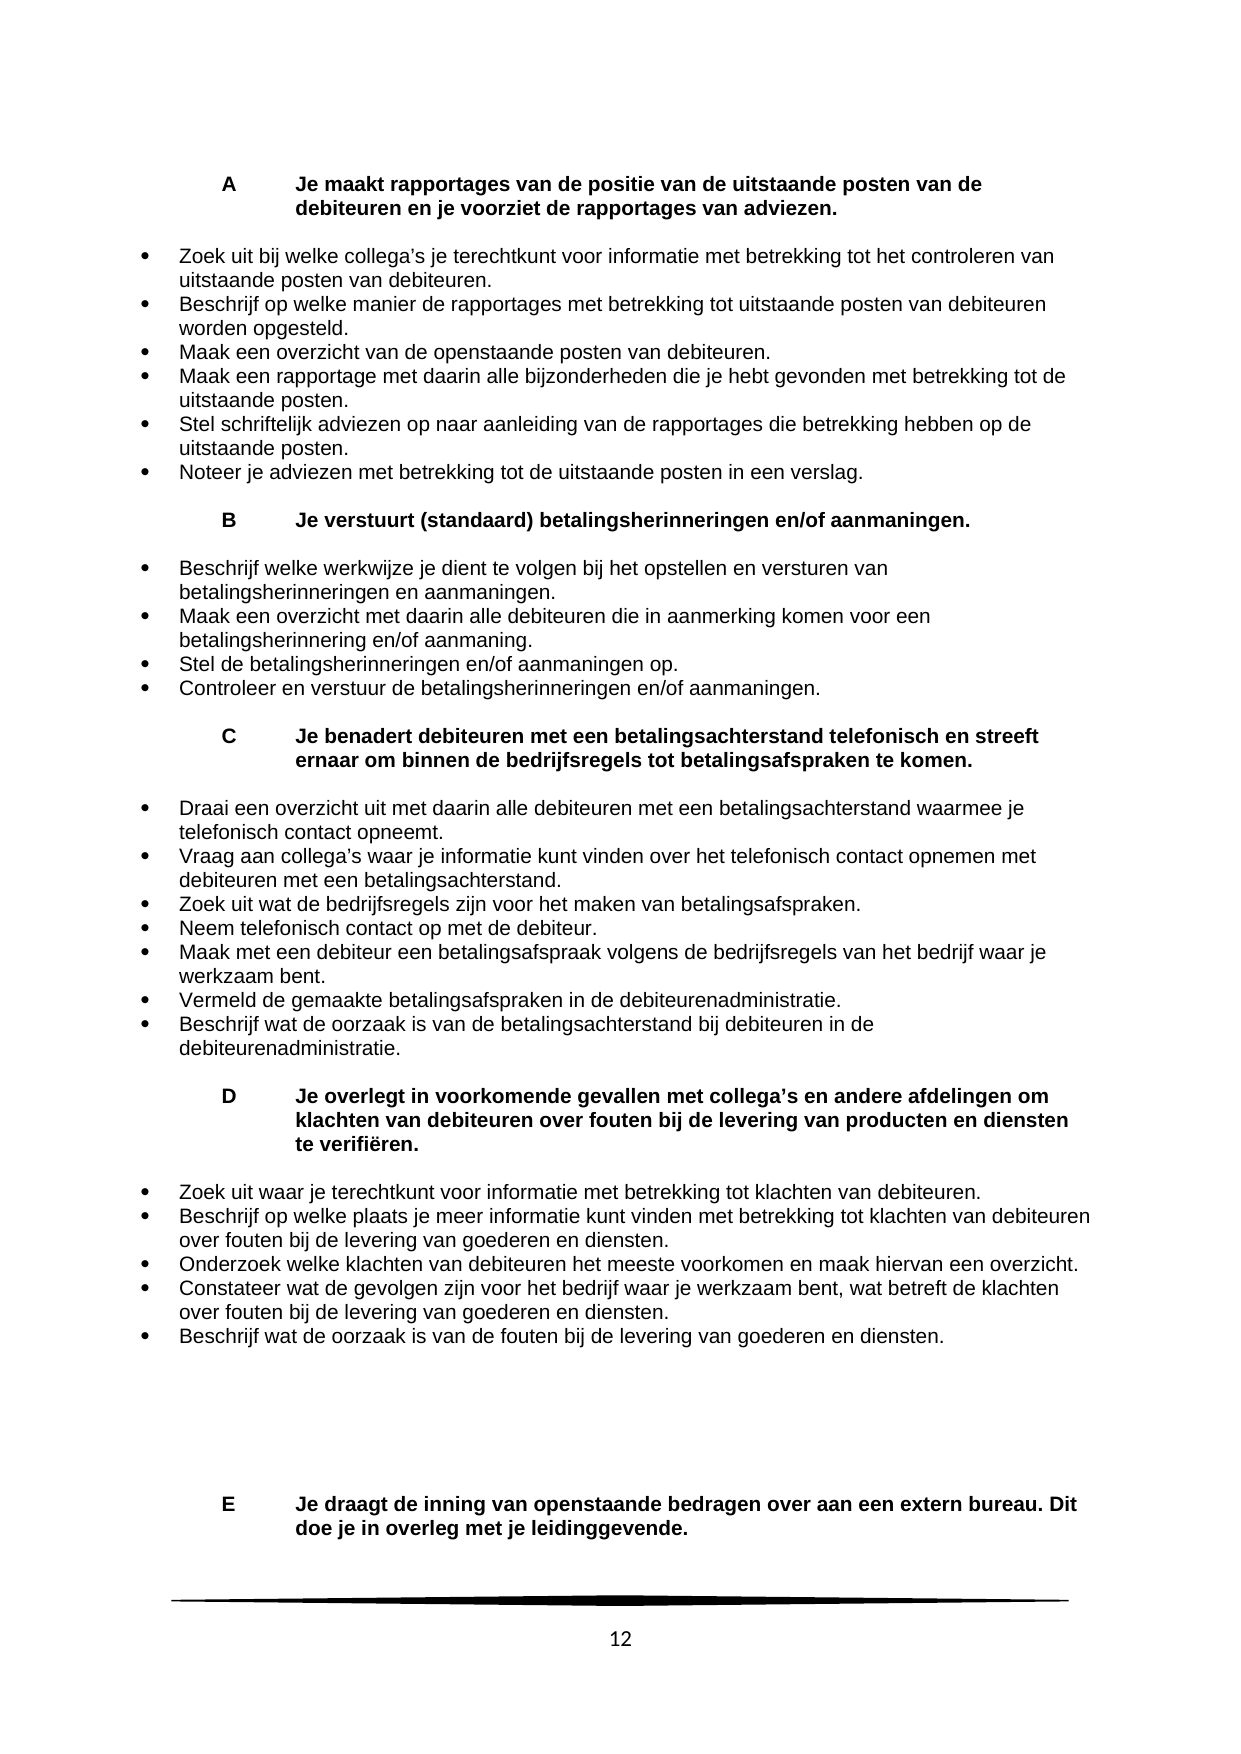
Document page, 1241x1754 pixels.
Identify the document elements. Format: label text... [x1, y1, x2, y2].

list Maak een rapportage met daarin alle bijzonderheden die je hebt gevonden met betrekking tot de uitstaande posten. [141, 363, 1093, 412]
list Beschrijf welke werkwijze je dient te volgen bij het opstellen en versturen van betalingsherinneringen en aanmaningen. [141, 556, 1093, 603]
list Beschrijf wat de oorzaak is van de fouten bij de levering van goederen en diensten. [141, 1324, 1093, 1348]
list Constateer wat de gevolgen zijn voor het bedrijf waar je werkzaam bent, wat betreft de klachten over fouten bij de levering van goederen en diensten. [141, 1276, 1093, 1324]
text D Je overlegt in voorkomende gevallen met collega’s en andere afdelingen om klachten van debiteuren over fouten bij de levering van producten en diensten te verifiëren. [221, 1084, 1093, 1156]
list Beschrijf op welke plaats je meer informatie kunt vinden met betrekking tot klachten van debiteuren over fouten bij de levering van goederen en diensten. [141, 1204, 1093, 1252]
list Stel de betalingsherinneringen en/of aanmaningen op. [141, 652, 1093, 676]
list Beschrijf wat de oorzaak is van de betalingsachterstand bij debiteuren in de debiteurenadministratie. [141, 1012, 1093, 1060]
list Vraag aan collega’s waar je informatie kunt vinden over het telefonisch contact opnemen met debiteuren met een betalingsachterstand. [141, 843, 1093, 892]
list Controleer en verstuur de betalingsherinneringen en/of aanmaningen. [141, 676, 1093, 700]
list Zoek uit bij welke collega’s je terechtkunt voor informatie met betrekking tot het controleren van uitstaande posten van debiteuren. [141, 243, 1093, 291]
list Noteer je adviezen met betrekking tot de uitstaande posten in een verslag. [141, 459, 1093, 484]
list Zoek uit wat de bedrijfsregels zijn voor het maken van betalingsafspraken. [141, 892, 1093, 916]
text A Je maakt rapportages van de positie van de uitstaande posten van de debiteuren en je voorziet de rapportages van adviezen. [221, 172, 1093, 219]
text B Je verstuurt (standaard) betalingsherinneringen en/of aanmaningen. [148, 508, 1093, 532]
list Neem telefonisch contact op met de debiteur. [141, 916, 1093, 940]
list Vermeld de gemaakte betalingsafspraken in de debiteurenadministratie. [141, 988, 1093, 1012]
text E Je draagt de inning van openstaande bedragen over aan een extern bureau. Dit doe je in overleg met je leidinggevende. [221, 1492, 1093, 1539]
list Onderzoek welke klachten van debiteuren het meeste voorkomen en maak hiervan een overzicht. [141, 1252, 1093, 1276]
list Beschrijf op welke manier de rapportages met betrekking tot uitstaande posten van debiteuren worden opgesteld. [141, 291, 1093, 339]
list Maak een overzicht van de openstaande posten van debiteuren. [141, 339, 1093, 363]
list Maak een overzicht met daarin alle debiteuren die in aanmerking komen voor een betalingsherinnering en/of aanmaning. [141, 603, 1093, 652]
list Maak met een debiteur een betalingsafspraak volgens de bedrijfsregels van het bedrijf waar je werkzaam bent. [141, 940, 1093, 988]
list Zoek uit waar je terechtkunt voor informatie met betrekking tot klachten van debiteuren. [141, 1179, 1093, 1204]
text C Je benadert debiteuren met een betalingsachterstand telefonisch en streeft ernaar om binnen de bedrijfsregels tot betalingsafspraken te komen. [221, 724, 1093, 772]
list Draai een overzicht uit met daarin alle debiteuren met een betalingsachterstand waarmee je telefonisch contact opneemt. [141, 796, 1093, 843]
list Stel schriftelijk adviezen op naar aanleiding van de rapportages die betrekking hebben op de uitstaande posten. [141, 412, 1093, 459]
